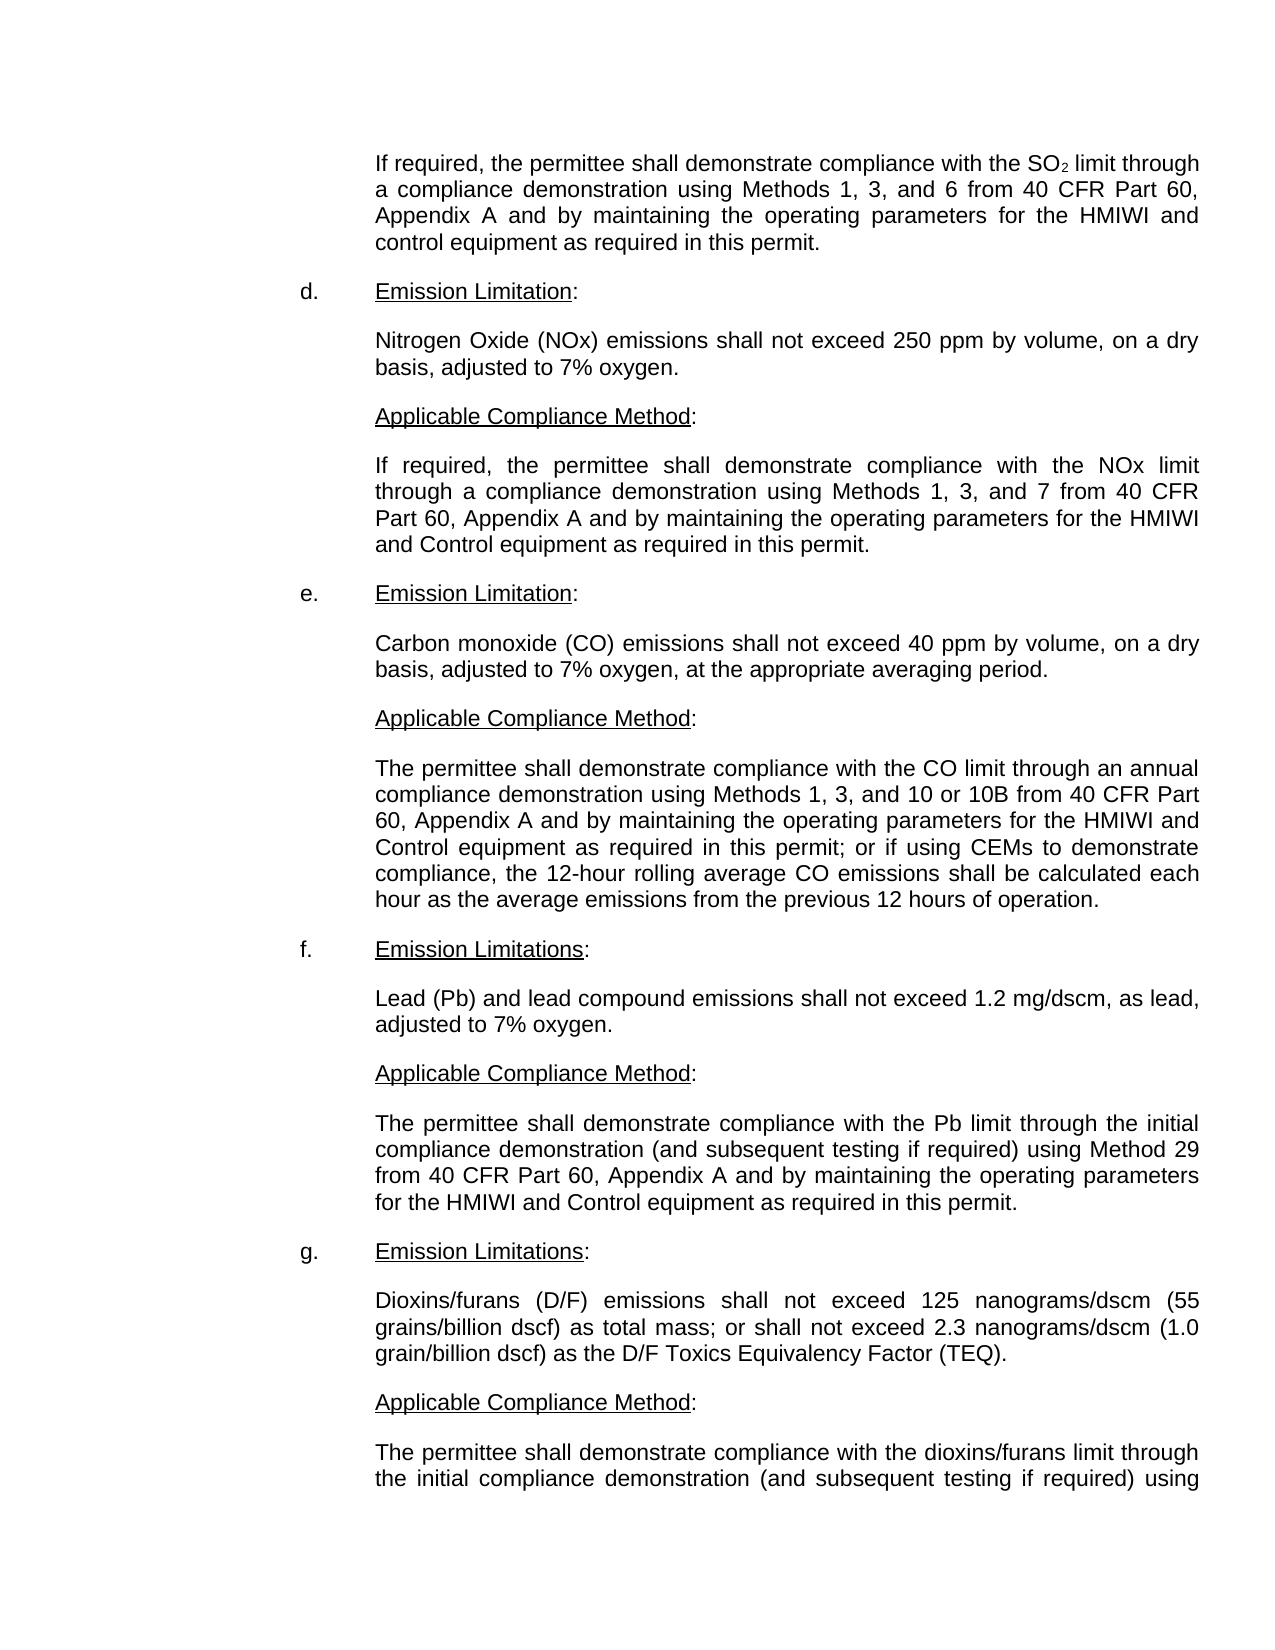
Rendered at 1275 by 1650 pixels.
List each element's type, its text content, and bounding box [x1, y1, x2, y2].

text Nitrogen Oxide (NOx) emissions shall not exceed 250 ppm by volume, on a dry basis, adjusted to 7% oxygen. [375, 327, 1200, 380]
text Dioxins/furans (D/F) emissions shall not exceed 125 nanograms/dscm (55 grains/billion dscf) as total mass; or shall not exceed 2.3 nanograms/dscm (1.0 grain/billion dscf) as the D/F Toxics Equivalency Factor (TEQ). [375, 1287, 1200, 1366]
text Applicable Compliance Method: [375, 1389, 1200, 1416]
text Applicable Compliance Method: [375, 705, 1200, 732]
text Emission Limitations: [300, 936, 1200, 962]
text If required, the permittee shall demonstrate compliance with the SO2 limit through a compliance demonstration using Methods 1, 3, and 6 from 40 CFR Part 60, Appendix A and by maintaining the operating parameters for the HMIWI and control equipment as required in this permit. [375, 149, 1200, 255]
text Applicable Compliance Method: [375, 403, 1200, 429]
text Lead (Pb) and lead compound emissions shall not exceed 1.2 mg/dscm, as lead, adjusted to 7% oxygen. [375, 985, 1200, 1037]
text The permittee shall demonstrate compliance with the Pb limit through the initial compliance demonstration (and subsequent testing if required) using Method 29 from 40 CFR Part 60, Appendix A and by maintaining the operating parameters for the HMIWI and Control equipment as required in this permit. [375, 1110, 1200, 1215]
text Emission Limitation: [300, 278, 1200, 304]
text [375, 1438, 1200, 1491]
text Emission Limitations: [300, 1238, 1200, 1264]
text If required, the permittee shall demonstrate compliance with the NOx limit through a compliance demonstration using Methods 1, 3, and 7 from 40 CFR Part 60, Appendix A and by maintaining the operating parameters for the HMIWI and Control equipment as required in this permit. [375, 452, 1200, 557]
text The permittee shall demonstrate compliance with the CO limit through an annual compliance demonstration using Methods 1, 3, and 10 or 10B from 40 CFR Part 60, Appendix A and by maintaining the operating parameters for the HMIWI and Control equipment as required in this permit; or if using CEMs to demonstrate compliance, the 12-hour rolling average CO emissions shall be calculated each hour as the average emissions from the previous 12 hours of operation. [375, 754, 1200, 913]
text Emission Limitation: [300, 580, 1200, 607]
text Applicable Compliance Method: [375, 1060, 1200, 1087]
text Carbon monoxide (CO) emissions shall not exceed 40 ppm by volume, on a dry basis, adjusted to 7% oxygen, at the appropriate averaging period. [375, 629, 1200, 682]
